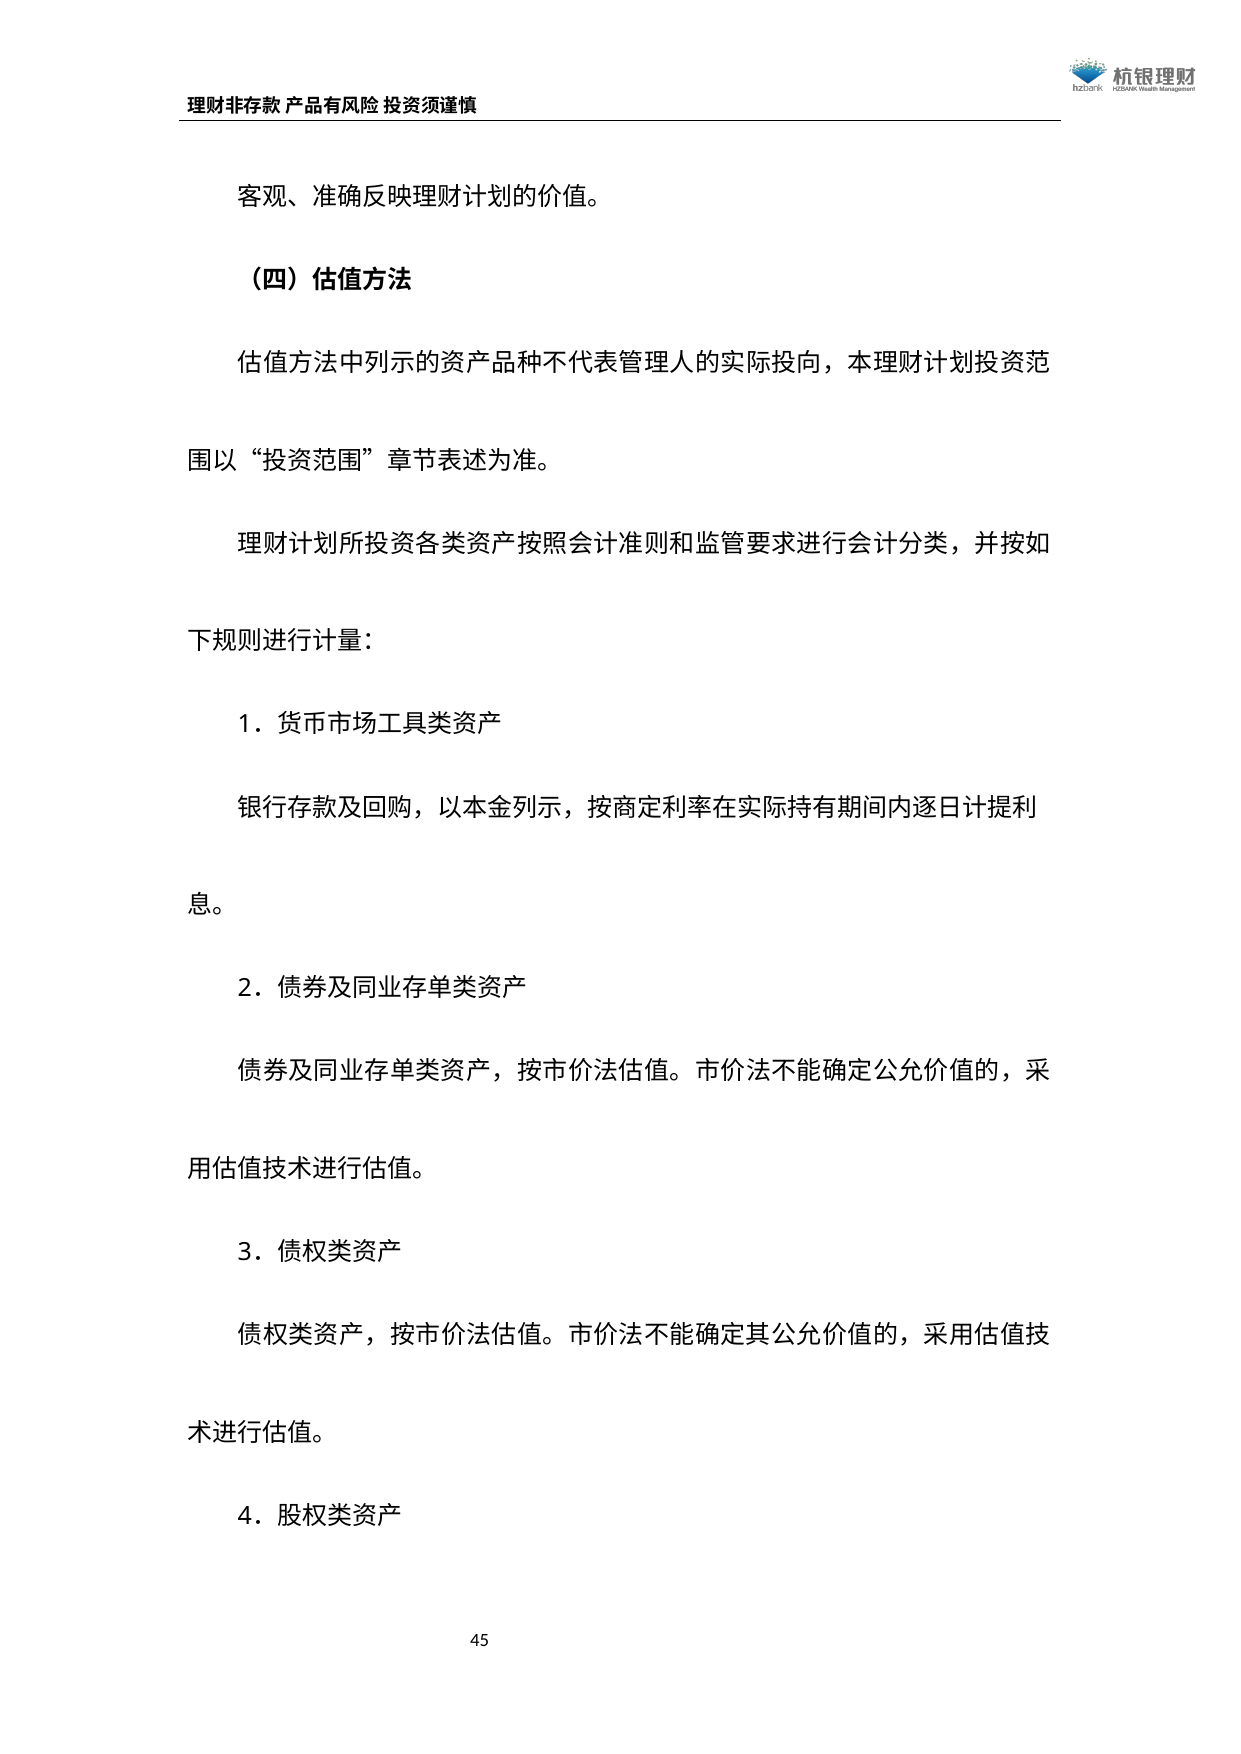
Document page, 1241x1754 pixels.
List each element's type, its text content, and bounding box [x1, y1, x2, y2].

text 理财计划所投资各类资产按照会计准则和监管要求进行会计分类，并按如下规则进行计量： [187, 509, 1053, 671]
list 货币市场工具类资产 [187, 689, 1053, 754]
list 估值方法 [187, 245, 1053, 310]
list 债券及同业存单类资产 [187, 953, 1053, 1018]
text 债权类资产，按市价法估值。市价法不能确定其公允价值的，采用估值技术进行估值。 [187, 1300, 1053, 1463]
list 债券及同业存单类资产，按市价法估值。市价法不能确定公允价值的，采用估值技术进行估值。 [187, 1036, 1053, 1199]
picture [1063, 56, 1204, 97]
text 估值方法中列示的资产品种不代表管理人的实际投向，本理财计划投资范围以“投资范围”章节表述为准。 [187, 328, 1053, 491]
text 银行存款及回购，以本金列示，按商定利率在实际持有期间内逐日计提利息。 [187, 773, 1053, 935]
list 债权类资产 [187, 1217, 1053, 1282]
text 客观、准确反映理财计划的价值。 [187, 162, 1053, 227]
list 股权类资产 [187, 1481, 1053, 1546]
